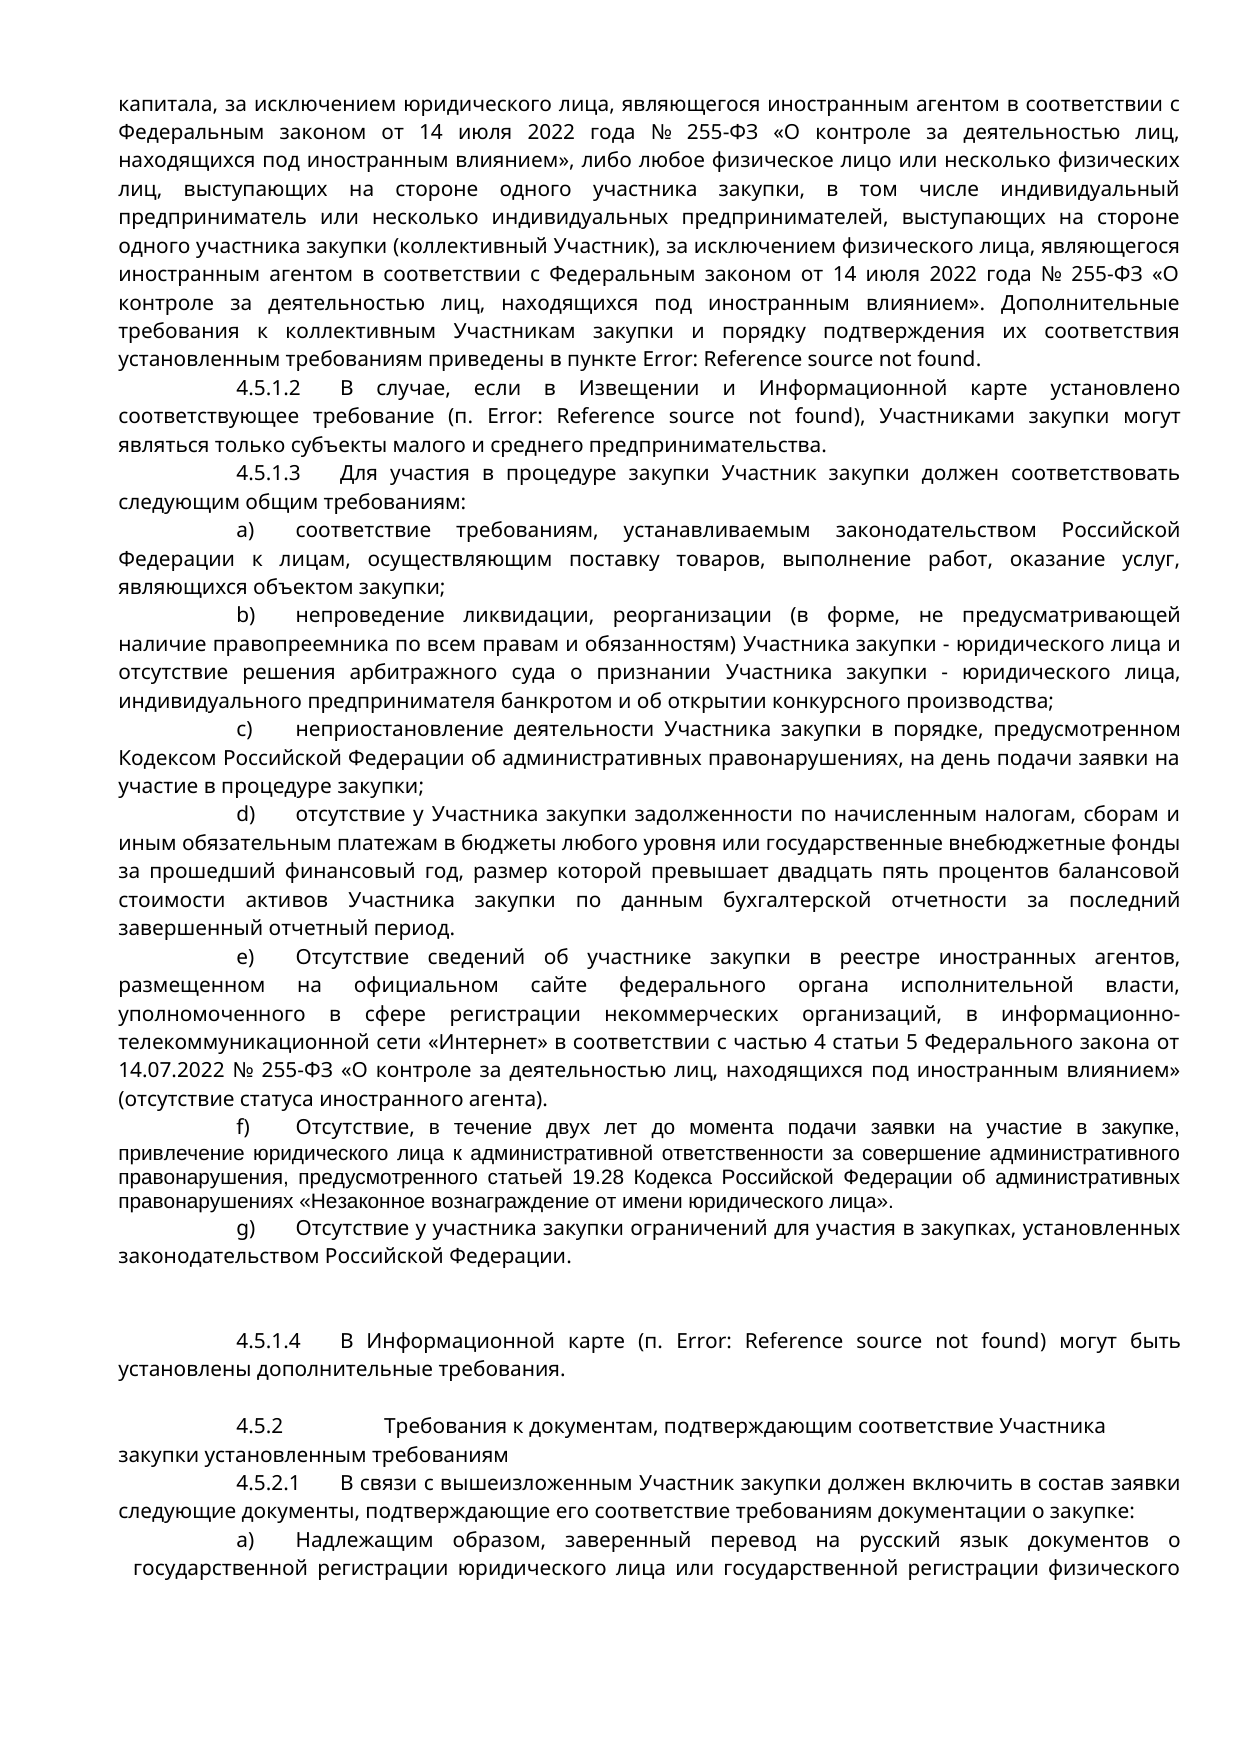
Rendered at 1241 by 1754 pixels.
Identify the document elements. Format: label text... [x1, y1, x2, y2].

text Отсутствие у участника закупки ограничений для участия в закупках, установленных законодательством Российской Федерации. [118, 1213, 1181, 1269]
text Для участия в процедуре закупки Участник закупки должен соответствовать следующим общим требованиям: [118, 458, 1181, 515]
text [118, 89, 1181, 373]
text отсутствие у Участника закупки задолженности по начисленным налогам, сборам и иным обязательным платежам в бюджеты любого уровня или государственные внебюджетные фонды за прошедший финансовый год, размер которой превышает двадцать пять процентов балансовой стоимости активов Участника закупки по данным бухгалтерской отчетности за последний завершенный отчетный период. [118, 799, 1181, 942]
text непроведение ликвидации, реорганизации (в форме, не предусматривающей наличие правопреемника по всем правам и обязанностям) Участника закупки - юридического лица и отсутствие решения арбитражного суда о признании Участника закупки - юридического лица, индивидуального предпринимателя банкротом и об открытии конкурсного производства; [118, 601, 1181, 714]
text Отсутствие, в течение двух лет до момента подачи заявки на участие в закупке, привлечение юридического лица к административной ответственности за совершение административного правонарушения, предусмотренного статьей 19.28 Кодекса Российской Федерации об административных правонарушениях «Незаконное вознаграждение от имени юридического лица». [118, 1112, 1181, 1213]
text Отсутствие сведений об участнике закупки в реестре иностранных агентов, размещенном на официальном сайте федерального органа исполнительной власти, уполномоченного в сфере регистрации некоммерческих организаций, в информационно-телекоммуникационной сети «Интернет» в соответствии с частью 4 статьи 5 Федерального закона от 14.07.2022 № 255-ФЗ «О контроле за деятельностью лиц, находящихся под иностранным влиянием» (отсутствие статуса иностранного агента). [118, 942, 1181, 1112]
text неприостановление деятельности Участника закупки в порядке, предусмотренном Кодексом Российской Федерации об административных правонарушениях, на день подачи заявки на участие в процедуре закупки; [118, 714, 1181, 799]
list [133, 1525, 1181, 1582]
text соответствие требованиям, устанавливаемым законодательством Российской Федерации к лицам, осуществляющим поставку товаров, выполнение работ, оказание услуг, являющихся объектом закупки; [118, 515, 1181, 601]
text Требования к документам, подтверждающим соответствие Участника закупки установленным требованиям [118, 1411, 1181, 1468]
text В связи с вышеизложенным Участник закупки должен включить в состав заявки следующие документы, подтверждающие его соответствие требованиям документации о закупке: [118, 1468, 1181, 1525]
